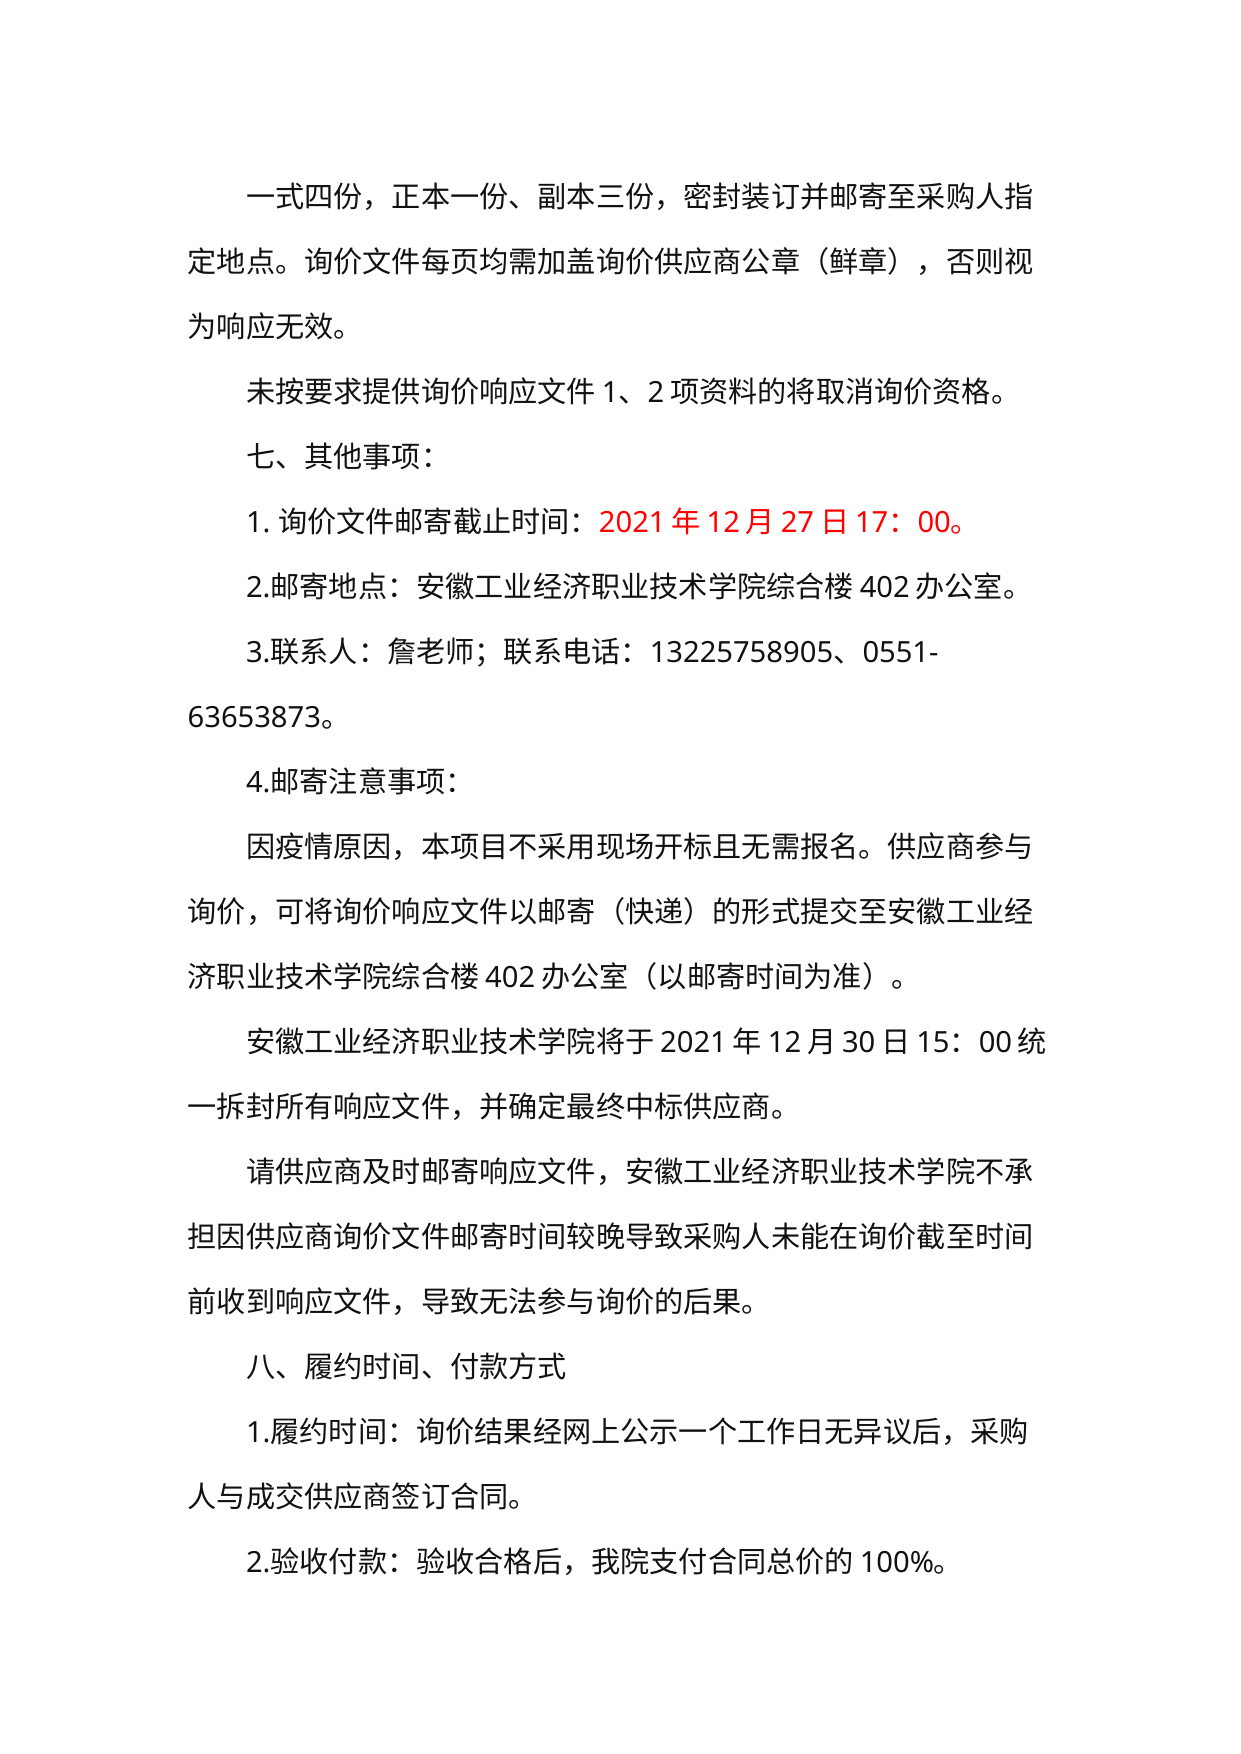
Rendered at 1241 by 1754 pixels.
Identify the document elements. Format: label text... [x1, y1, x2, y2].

text 七、其他事项： [187, 422, 1053, 487]
text 3.联系人：詹老师；联系电话：13225758905、0551-63653873。 [187, 617, 1053, 747]
text 安徽工业经济职业技术学院将于2021年12月30日15：00统一拆封所有响应文件，并确定最终中标供应商。 [187, 1007, 1053, 1137]
text 2.邮寄地点：安徽工业经济职业技术学院综合楼402办公室。 [187, 552, 1053, 617]
text 一式四份，正本一份、副本三份，密封装订并邮寄至采购人指定地点。询价文件每页均需加盖询价供应商公章（鲜章），否则视为响应无效。 [187, 162, 1053, 357]
text 1. 询价文件邮寄截止时间：2021年12月27日17：00。 [187, 487, 1053, 552]
text 4.邮寄注意事项： [187, 747, 1053, 812]
text 未按要求提供询价响应文件1、2项资料的将取消询价资格。 [187, 357, 1053, 422]
text 2.验收付款：验收合格后，我院支付合同总价的100%。 [187, 1527, 1053, 1592]
text 八、履约时间、付款方式 [187, 1332, 1053, 1397]
text 请供应商及时邮寄响应文件，安徽工业经济职业技术学院不承担因供应商询价文件邮寄时间较晚导致采购人未能在询价截至时间前收到响应文件，导致无法参与询价的后果。 [187, 1137, 1053, 1332]
text 因疫情原因，本项目不采用现场开标且无需报名。供应商参与询价，可将询价响应文件以邮寄（快递）的形式提交至安徽工业经济职业技术学院综合楼402办公室（以邮寄时间为准）。 [187, 812, 1053, 1007]
text 1.履约时间：询价结果经网上公示一个工作日无异议后，采购人与成交供应商签订合同。 [187, 1397, 1053, 1527]
